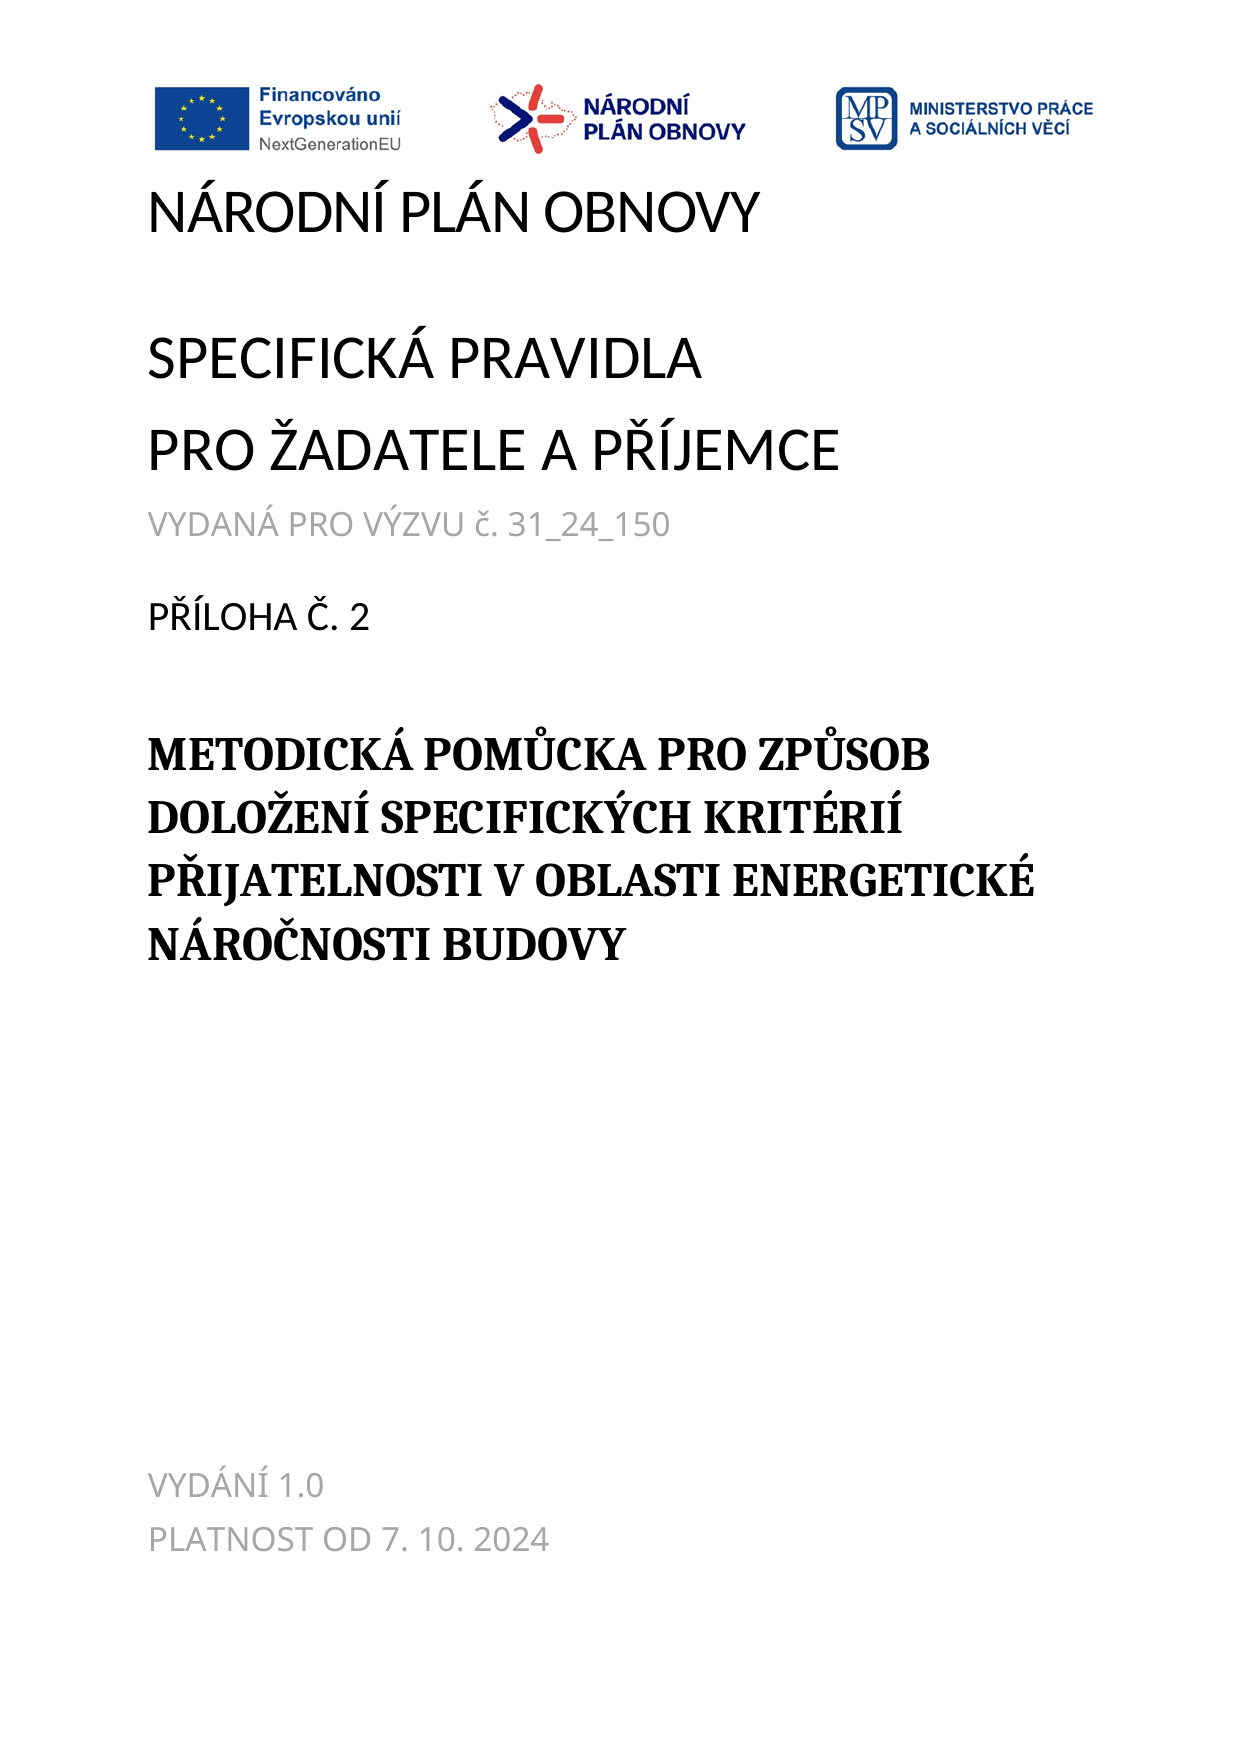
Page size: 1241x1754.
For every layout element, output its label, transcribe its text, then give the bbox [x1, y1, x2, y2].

text PRO ŽADATELE A PŘÍJEMCE [148, 409, 1093, 486]
text VYDANÁ pro výzvu č. 31_24_150 [148, 501, 1093, 546]
title NÁRODNÍ PLÁN OBNOVY [148, 171, 1093, 248]
text PŘÍLOHA Č. 2 [148, 590, 1093, 641]
text Metodická pomůcka pro způsob doložení specifických kritérií přijatelnosti v oblasti energetické náročnosti budovy [148, 727, 1093, 972]
picture [147, 73, 1093, 165]
text VYDÁNÍ 1.0 [148, 1462, 1093, 1507]
text Specifická PRAVIDLA [148, 318, 1093, 394]
text PLATNOST OD 7. 10. 2024 [148, 1516, 1093, 1562]
